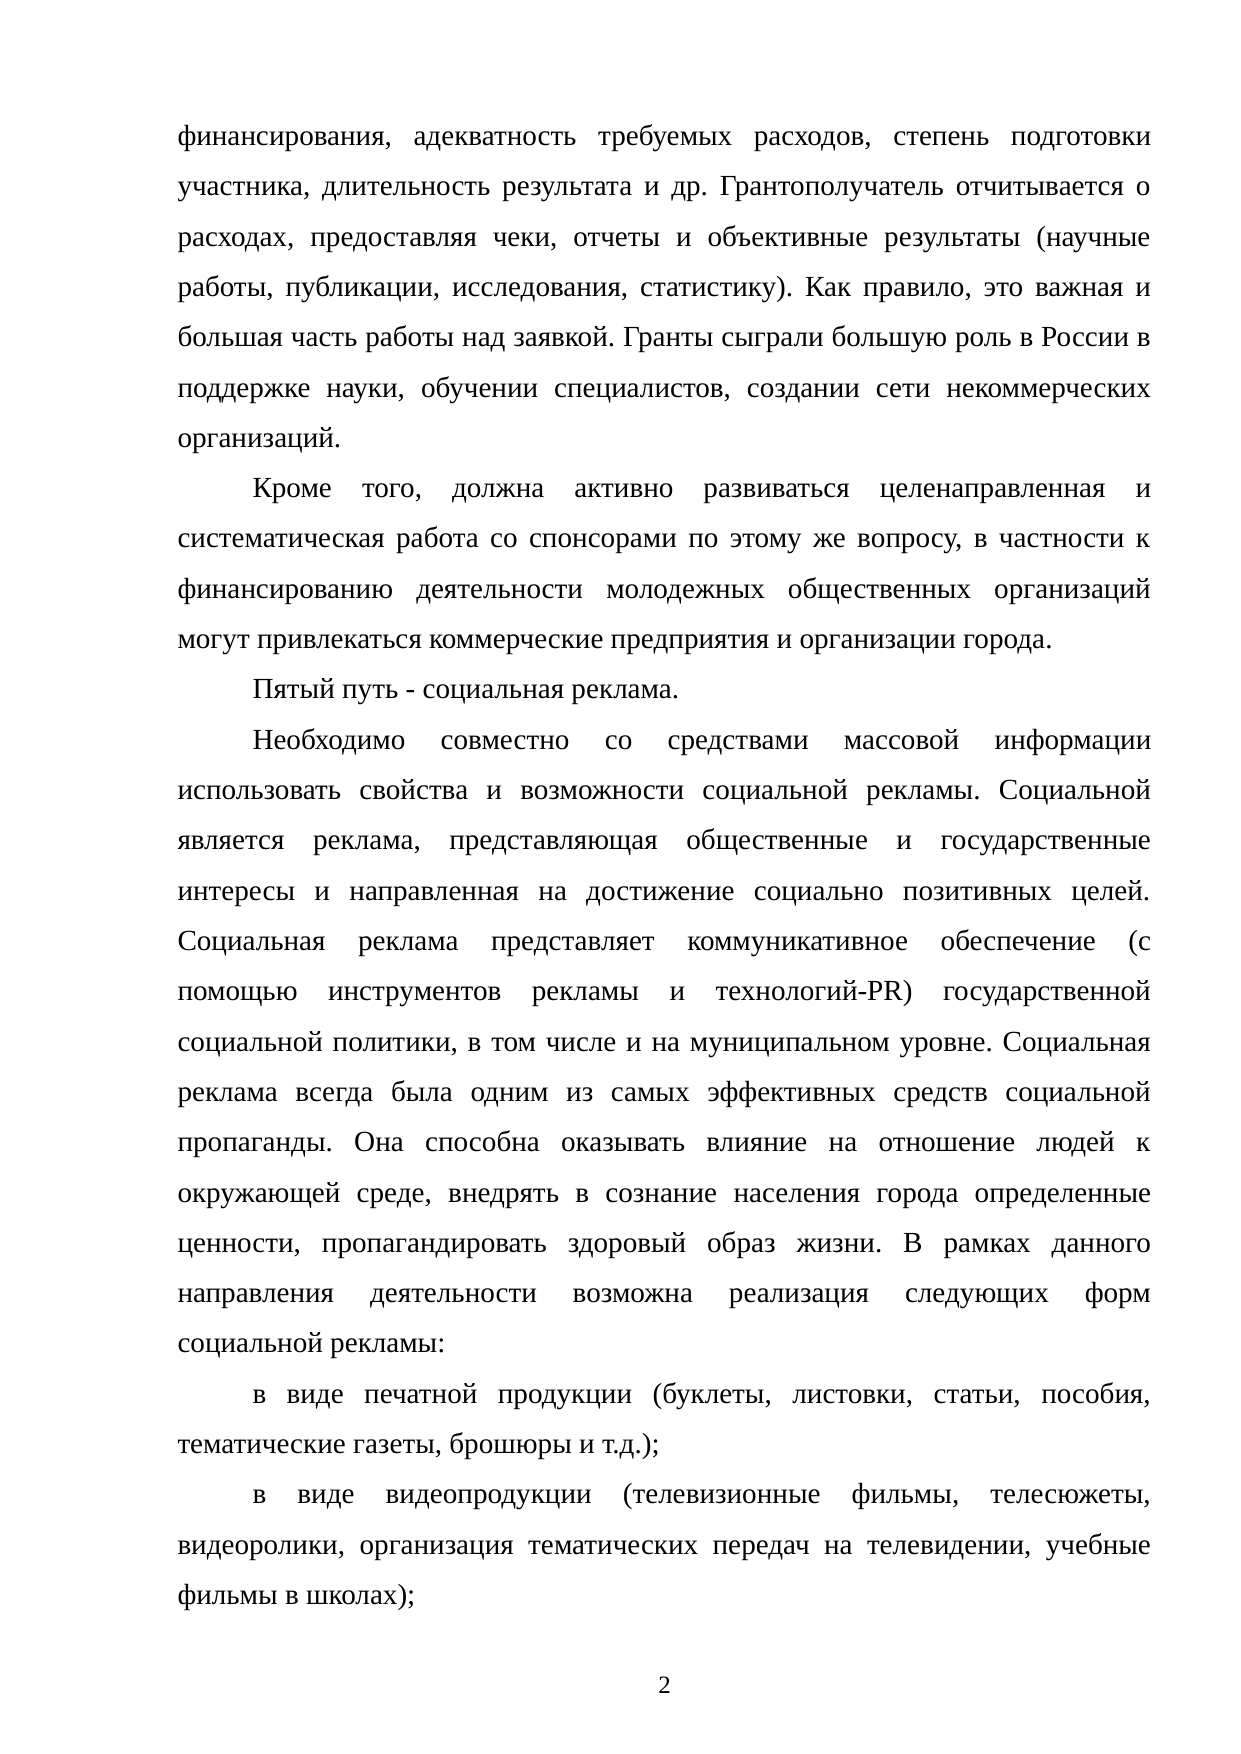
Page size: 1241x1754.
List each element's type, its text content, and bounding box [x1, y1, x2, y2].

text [177, 118, 1152, 453]
text в виде видеопродукции (телевизионные фильмы, телесюжеты, видеоролики, организация тематических передач на телевидении, учебные фильмы в школах); [177, 1477, 1152, 1611]
text Необходимо совместно со средствами массовой информации использовать свойства и возможности социальной рекламы. Социальной является реклама, представляющая общественные и государственные интересы и направленная на достижение социально позитивных целей. Социальная реклама представляет коммуникативное обеспечение (с помощью инструментов рекламы и технологий-PR) государственной социальной политики, в том числе и на муниципальном уровне. Социальная реклама всегда была одним из самых эффективных средств социальной пропаганды. Она способна оказывать влияние на отношение людей к окружающей среде, внедрять в сознание населения города определенные ценности, пропагандировать здоровый образ жизни. В рамках данного направления деятельности возможна реализация следующих форм социальной рекламы: [177, 722, 1152, 1359]
text в виде печатной продукции (буклеты, листовки, статьи, пособия, тематические газеты, брошюры и т.д.); [177, 1376, 1152, 1460]
text Пятый путь - социальная реклама. [177, 672, 1152, 705]
text Кроме того, должна активно развиваться целенаправленная и систематическая работа со спонсорами по этому же вопросу, в частности к финансированию деятельности молодежных общественных организаций могут привлекаться коммерческие предприятия и организации города. [177, 470, 1152, 655]
